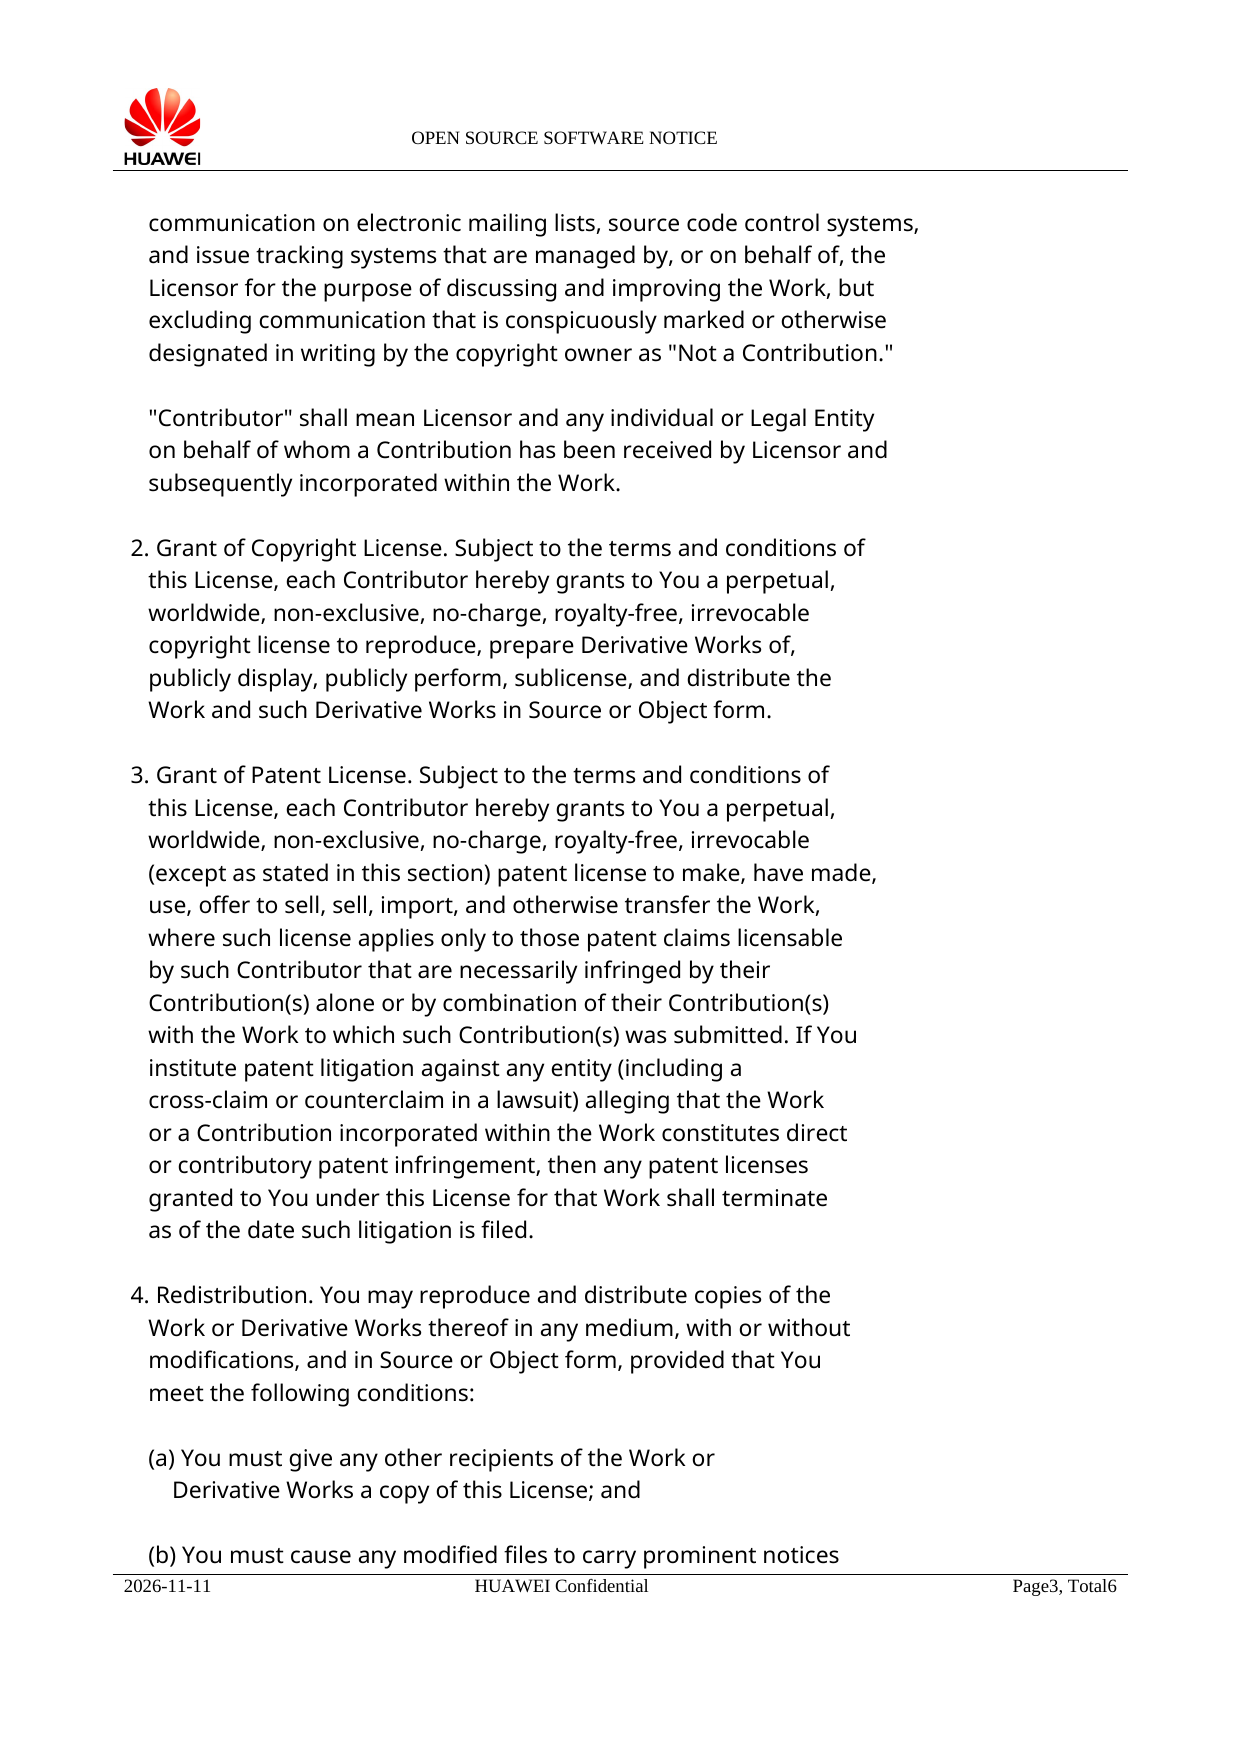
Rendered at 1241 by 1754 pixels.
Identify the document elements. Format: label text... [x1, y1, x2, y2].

text 3. Grant of Patent License. Subject to the terms and conditions of [112, 759, 1128, 791]
text and issue tracking systems that are managed by, or on behalf of, the [112, 239, 1128, 271]
text Work or Derivative Works thereof in any medium, with or without [112, 1311, 1128, 1344]
text or a Contribution incorporated within the Work constitutes direct [112, 1116, 1128, 1149]
text Work and such Derivative Works in Source or Object form. [112, 694, 1128, 726]
text where such license applies only to those patent claims licensable [112, 921, 1128, 954]
text or contributory patent infringement, then any patent licenses [112, 1149, 1128, 1181]
text as of the date such litigation is filed. [112, 1214, 1128, 1246]
text worldwide, non-exclusive, no-charge, royalty-free, irrevocable [112, 596, 1128, 629]
text granted to You under this License for that Work shall terminate [112, 1181, 1128, 1214]
text Licensor for the purpose of discussing and improving the Work, but [112, 271, 1128, 304]
text Derivative Works a copy of this License; and [112, 1474, 1128, 1506]
text "Contributor" shall mean Licensor and any individual or Legal Entity [112, 401, 1128, 434]
text with the Work to which such Contribution(s) was submitted. If You [112, 1019, 1128, 1051]
text communication on electronic mailing lists, source code control systems, [112, 206, 1128, 239]
text institute patent litigation against any entity (including a [112, 1051, 1128, 1084]
picture [124, 88, 201, 165]
text this License, each Contributor hereby grants to You a perpetual, [112, 791, 1128, 824]
text copyright license to reproduce, prepare Derivative Works of, [112, 629, 1128, 661]
text cross-claim or counterclaim in a lawsuit) alleging that the Work [112, 1084, 1128, 1116]
text designated in writing by the copyright owner as "Not a Contribution." [112, 336, 1128, 369]
text worldwide, non-exclusive, no-charge, royalty-free, irrevocable [112, 824, 1128, 856]
text excluding communication that is conspicuously marked or otherwise [112, 304, 1128, 336]
text subsequently incorporated within the Work. [112, 466, 1128, 499]
text (b) You must cause any modified files to carry prominent notices [112, 1539, 1128, 1571]
text publicly display, publicly perform, sublicense, and distribute the [112, 661, 1128, 694]
text (except as stated in this section) patent license to make, have made, [112, 856, 1128, 889]
text this License, each Contributor hereby grants to You a perpetual, [112, 564, 1128, 596]
text 2. Grant of Copyright License. Subject to the terms and conditions of [112, 531, 1128, 564]
text 4. Redistribution. You may reproduce and distribute copies of the [112, 1279, 1128, 1311]
text on behalf of whom a Contribution has been received by Licensor and [112, 434, 1128, 466]
text modifications, and in Source or Object form, provided that You [112, 1344, 1128, 1376]
text meet the following conditions: [112, 1376, 1128, 1409]
text (a) You must give any other recipients of the Work or [112, 1441, 1128, 1474]
text by such Contributor that are necessarily infringed by their [112, 954, 1128, 986]
text Contribution(s) alone or by combination of their Contribution(s) [112, 986, 1128, 1019]
text use, offer to sell, sell, import, and otherwise transfer the Work, [112, 889, 1128, 921]
